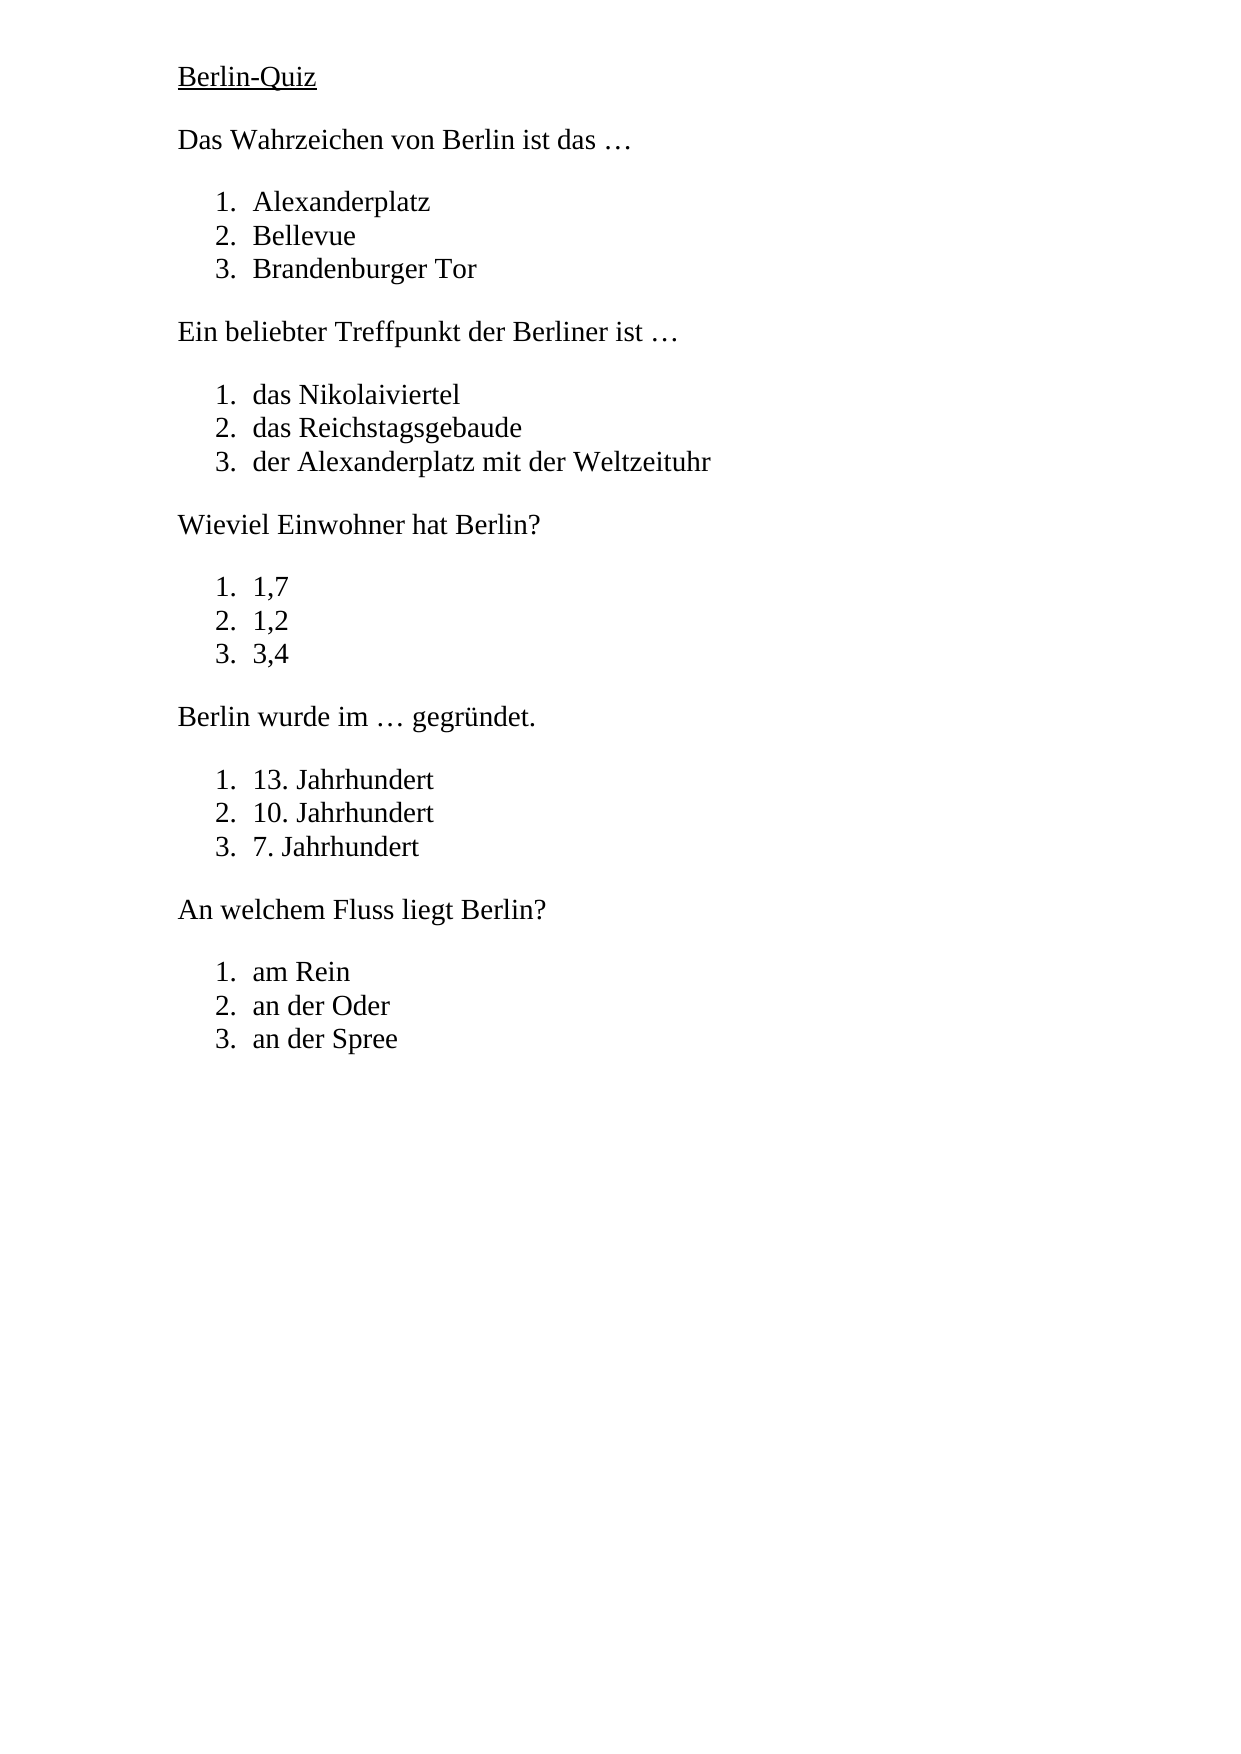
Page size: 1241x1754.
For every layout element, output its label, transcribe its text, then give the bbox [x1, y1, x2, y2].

list Bellevue [215, 218, 1152, 252]
list Alexanderplatz [215, 184, 1152, 218]
list das Reichstagsgebaude [215, 411, 1152, 444]
text Berlin-Quiz [177, 59, 1152, 93]
list 13. Jahrhundert [215, 762, 1152, 796]
list 7. Jahrhundert [215, 829, 1152, 863]
list 3,4 [215, 637, 1152, 670]
list 1,7 [215, 569, 1152, 603]
list an der Oder [215, 988, 1152, 1022]
list 10. Jahrhundert [215, 796, 1152, 829]
text Berlin wurde im … gegründet. [177, 699, 1152, 733]
list das Nikolaiviertel [215, 377, 1152, 411]
list an der Spree [215, 1022, 1152, 1055]
list am Rein [215, 954, 1152, 988]
text Ein beliebter Treffpunkt der Berliner ist … [177, 314, 1152, 348]
text An welchem Fluss liegt Berlin? [177, 892, 1152, 925]
text Das Wahrzeichen von Berlin ist das … [177, 122, 1152, 155]
text Wieviel Einwohner hat Berlin? [177, 507, 1152, 540]
list der Alexanderplatz mit der Weltzeituhr [215, 444, 1152, 478]
list Brandenburger Tor [215, 252, 1152, 285]
list 1,2 [215, 603, 1152, 637]
